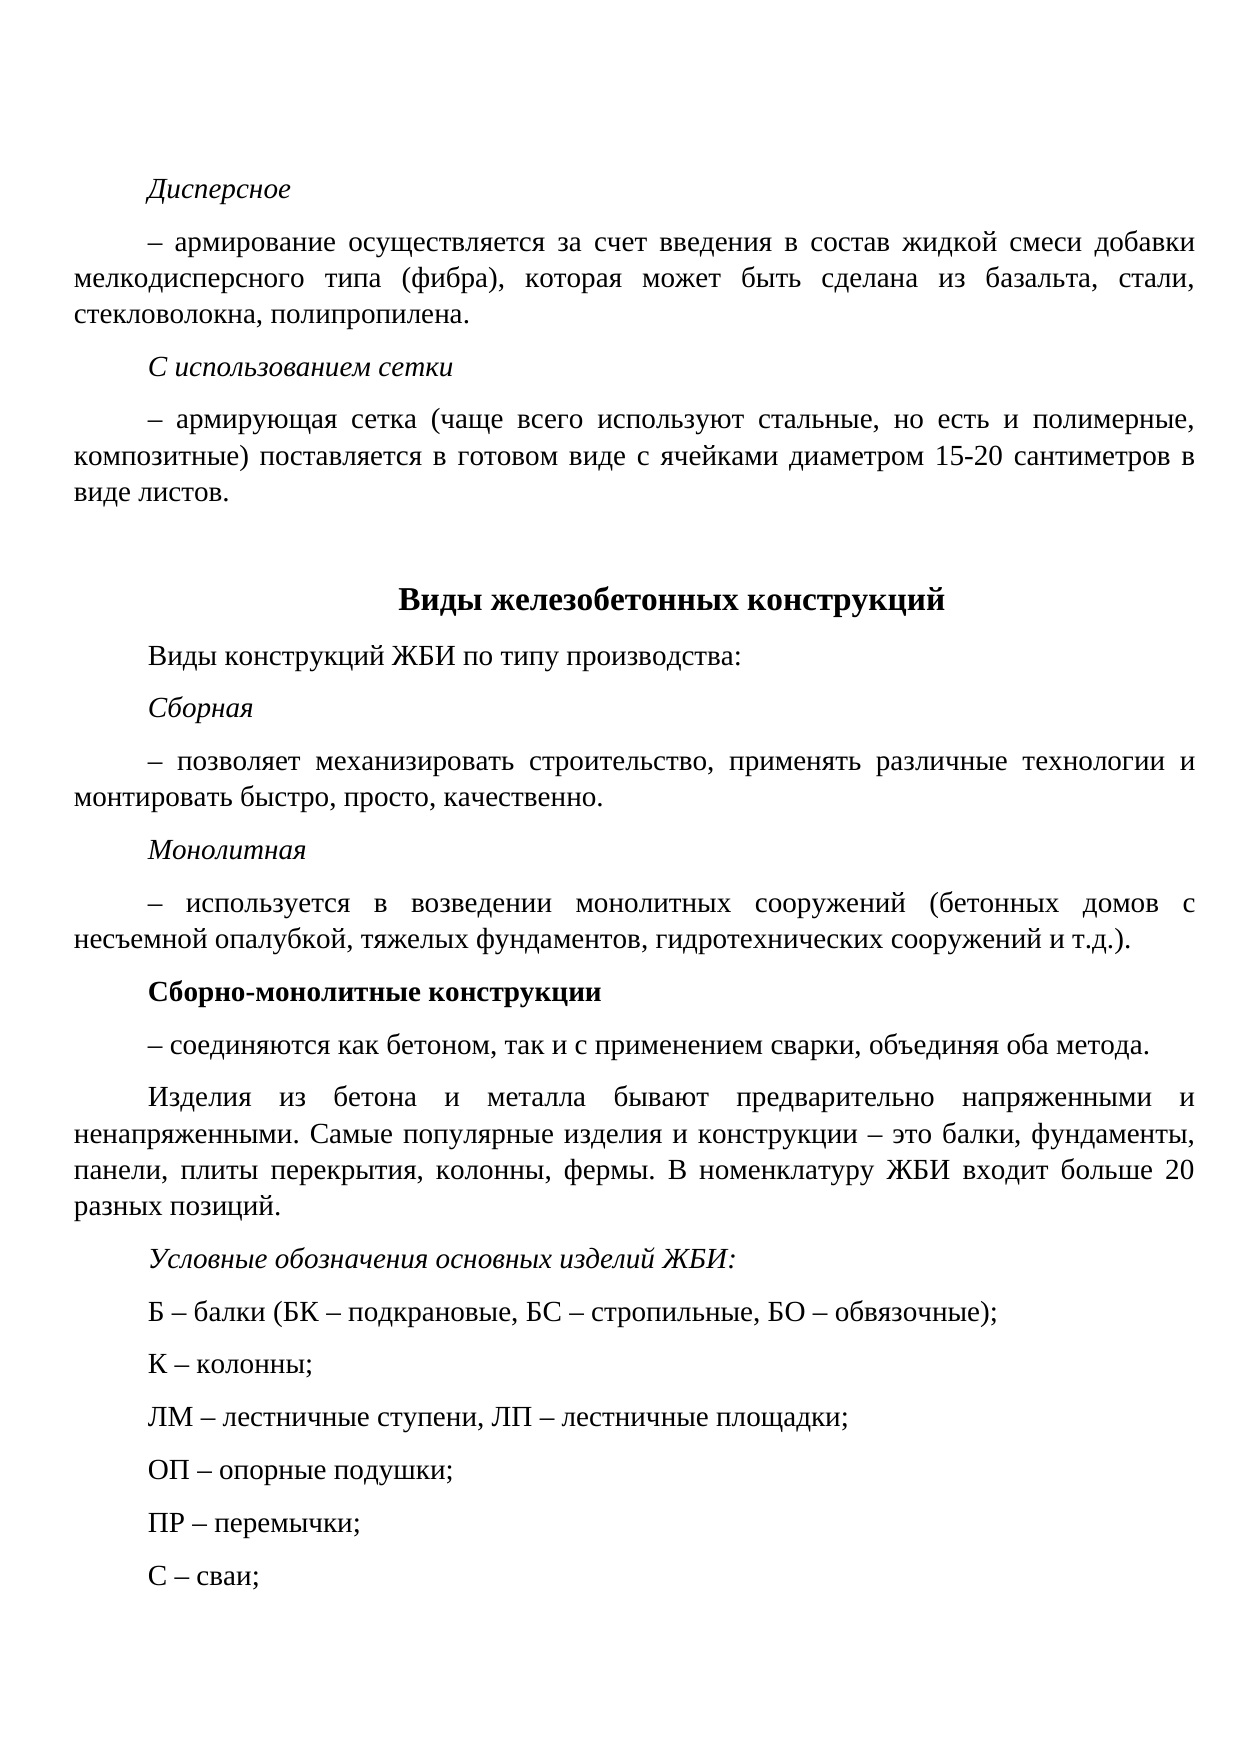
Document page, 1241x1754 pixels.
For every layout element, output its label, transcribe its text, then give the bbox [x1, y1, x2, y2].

text ОП – опорные подушки; [74, 1452, 1196, 1486]
text Сборная [74, 690, 1196, 724]
text К – колонны; [74, 1346, 1196, 1380]
text – армирующая сетка (чаще всего используют стальные, но есть и полимерные, композитные) поставляется в готовом виде с ячейками диаметром 15-20 сантиметров в виде листов. [74, 402, 1196, 507]
text – армирование осуществляется за счет введения в состав жидкой смеси добавки мелкодисперсного типа (фибра), которая может быть сделана из базальта, стали, стекловолокна, полипропилена. [74, 224, 1196, 329]
text – соединяются как бетоном, так и с применением сварки, объединяя оба метода. [74, 1027, 1196, 1060]
text Условные обозначения основных изделий ЖБИ: [74, 1241, 1196, 1274]
text С использованием сетки [74, 349, 1196, 382]
text Монолитная [74, 832, 1196, 866]
text Сборно-монолитные конструкции [74, 974, 1196, 1007]
text Виды железобетонных конструкций [74, 579, 1196, 618]
text С – сваи; [74, 1558, 1196, 1591]
text – используется в возведении монолитных сооружений (бетонных домов с несъемной опалубкой, тяжелых фундаментов, гидротехнических сооружений и т.д.). [74, 885, 1196, 955]
text Б – балки (БК – подкрановые, БС – стропильные, БО – обвязочные); [74, 1294, 1196, 1327]
text Дисперсное [74, 171, 1196, 204]
text ЛМ – лестничные ступени, ЛП – лестничные площадки; [74, 1399, 1196, 1433]
text ПР – перемычки; [74, 1505, 1196, 1538]
text Виды конструкций ЖБИ по типу производства: [74, 638, 1196, 671]
text Изделия из бетона и металла бывают предварительно напряженными и ненапряженными. Самые популярные изделия и конструкции – это балки, фундаменты, панели, плиты перекрытия, колонны, фермы. В номенклатуру ЖБИ входит больше 20 разных позиций. [74, 1079, 1196, 1222]
text – позволяет механизировать строительство, применять различные технологии и монтировать быстро, просто, качественно. [74, 743, 1196, 813]
